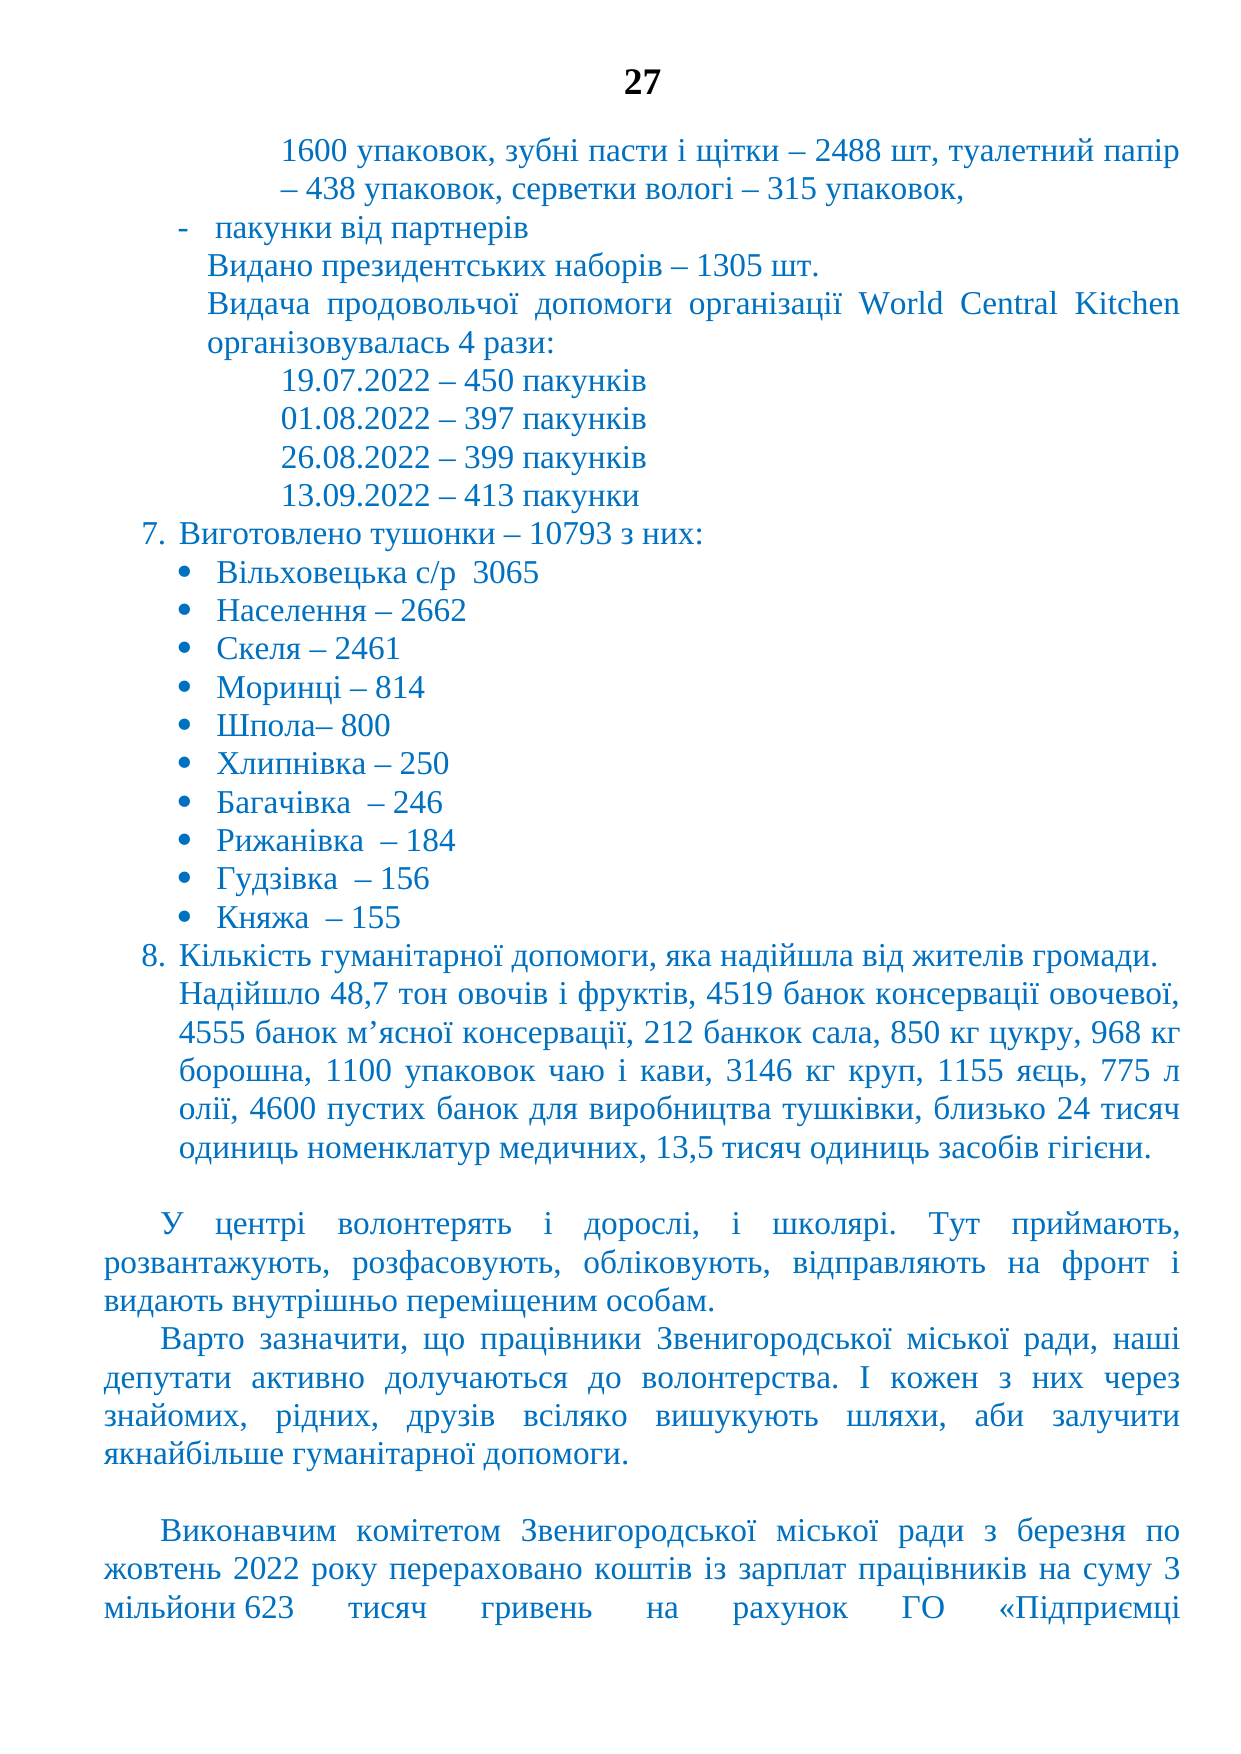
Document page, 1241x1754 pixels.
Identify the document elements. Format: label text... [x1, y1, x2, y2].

list Кількість гуманітарної допомоги, яка надійшла від жителів громади. [141, 935, 1181, 974]
text 01.08.2022 – 397 пакунків [281, 399, 1181, 437]
list Виготовлено тушонки – 10793 з них: [141, 514, 1181, 552]
text Варто зазначити, що працівники Звенигородської міської ради, наші депутати активно долучаються до волонтерства. І кожен з них через знайомих, рідних, друзів всіляко вишукують шляхи, аби залучити якнайбільше гуманітарної допомоги. [103, 1319, 1181, 1472]
text 13.09.2022 – 413 пакунки [281, 475, 1181, 514]
list Хлипнівка – 250 [178, 744, 1181, 782]
list Видано президентських наборів – 1305 шт. [207, 245, 1181, 284]
list Моринці – 814 [178, 667, 1181, 705]
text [103, 1510, 1181, 1625]
list Населення – 2662 [178, 590, 1181, 629]
text 19.07.2022 – 450 пакунків [281, 360, 1181, 399]
text 26.08.2022 – 399 пакунків [281, 437, 1181, 475]
list Вільховецька с/р 3065 [178, 552, 1181, 590]
text Надійшло 48,7 тон овочів і фруктів, 4519 банок консервації овочевої, 4555 банок м’ясної консервації, 212 банкок сала, 850 кг цукру, 968 кг борошна, 1100 упаковок чаю і кави, 3146 кг круп, 1155 яєць, 775 л олії, 4600 пустих банок для виробництва тушківки, близько 24 тисяч одиниць номенклатур медичних, 13,5 тисяч одиниць засобів гігієни. [178, 974, 1181, 1165]
list Шпола– 800 [178, 705, 1181, 744]
text У центрі волонтерять і дорослі, і школярі. Тут приймають, розвантажують, розфасовують, обліковують, відправляють на фронт і видають внутрішньо переміщеним особам. [103, 1204, 1181, 1319]
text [281, 130, 1181, 207]
list пакунки від партнерів [177, 207, 1181, 245]
list Гудзівка – 156 [178, 859, 1181, 897]
list Скеля – 2461 [178, 629, 1181, 667]
list Багачівка – 246 [178, 782, 1181, 820]
list Княжа – 155 [178, 897, 1181, 935]
list Рижанівка – 184 [178, 820, 1181, 859]
text Видача продовольчої допомоги організації World Central Kitchen організовувалась 4 рази: [207, 284, 1181, 360]
